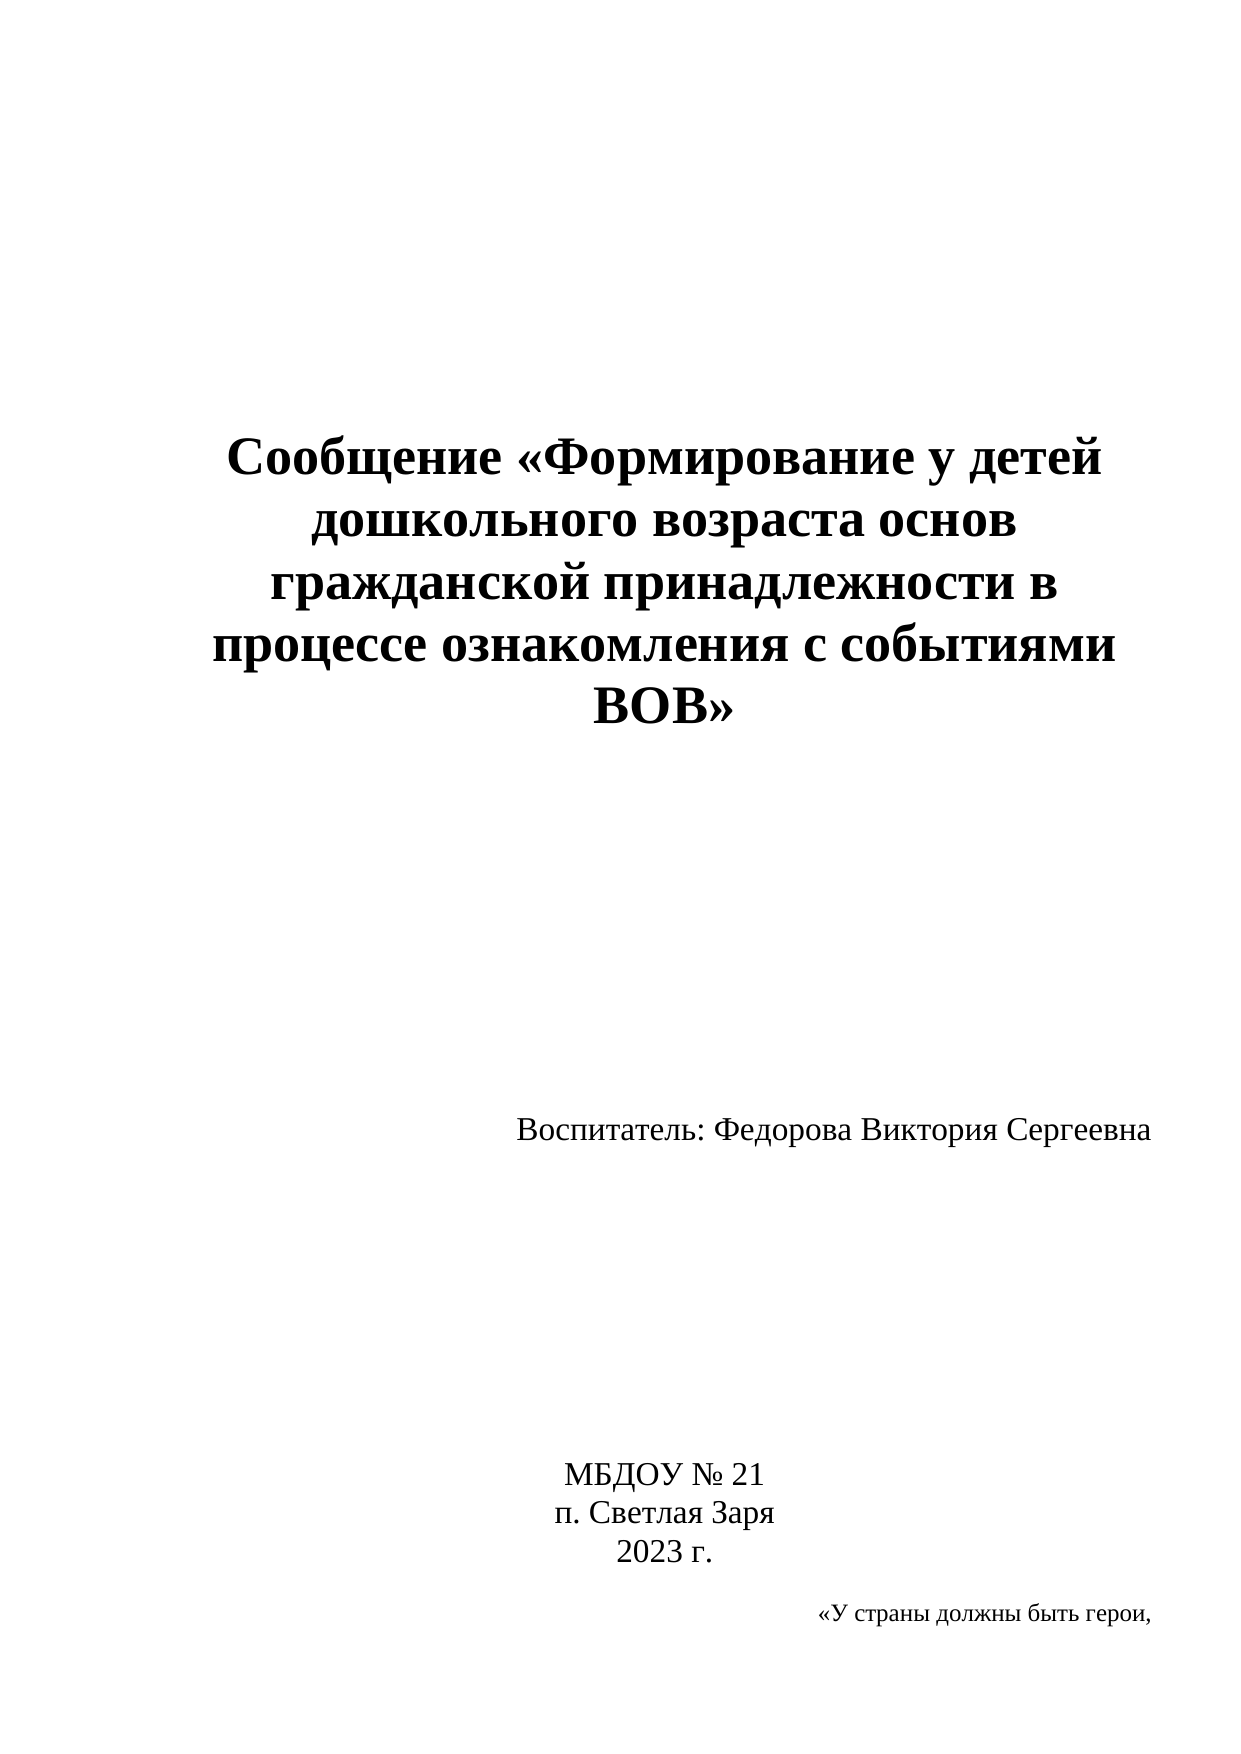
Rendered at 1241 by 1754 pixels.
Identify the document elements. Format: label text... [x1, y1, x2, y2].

text Воспитатель: Федорова Виктория Сергеевна [177, 1109, 1152, 1148]
text МБДОУ № 21 [177, 1454, 1152, 1493]
text Сообщение «Формирование у детей дошкольного возраста основ гражданской принадлежности в процессе ознакомления с событиями ВОВ» [177, 424, 1152, 736]
text п. Светлая Заря [177, 1493, 1152, 1531]
text «У страны должны быть герои, [177, 1598, 1152, 1627]
text 2023 г. [177, 1531, 1152, 1569]
